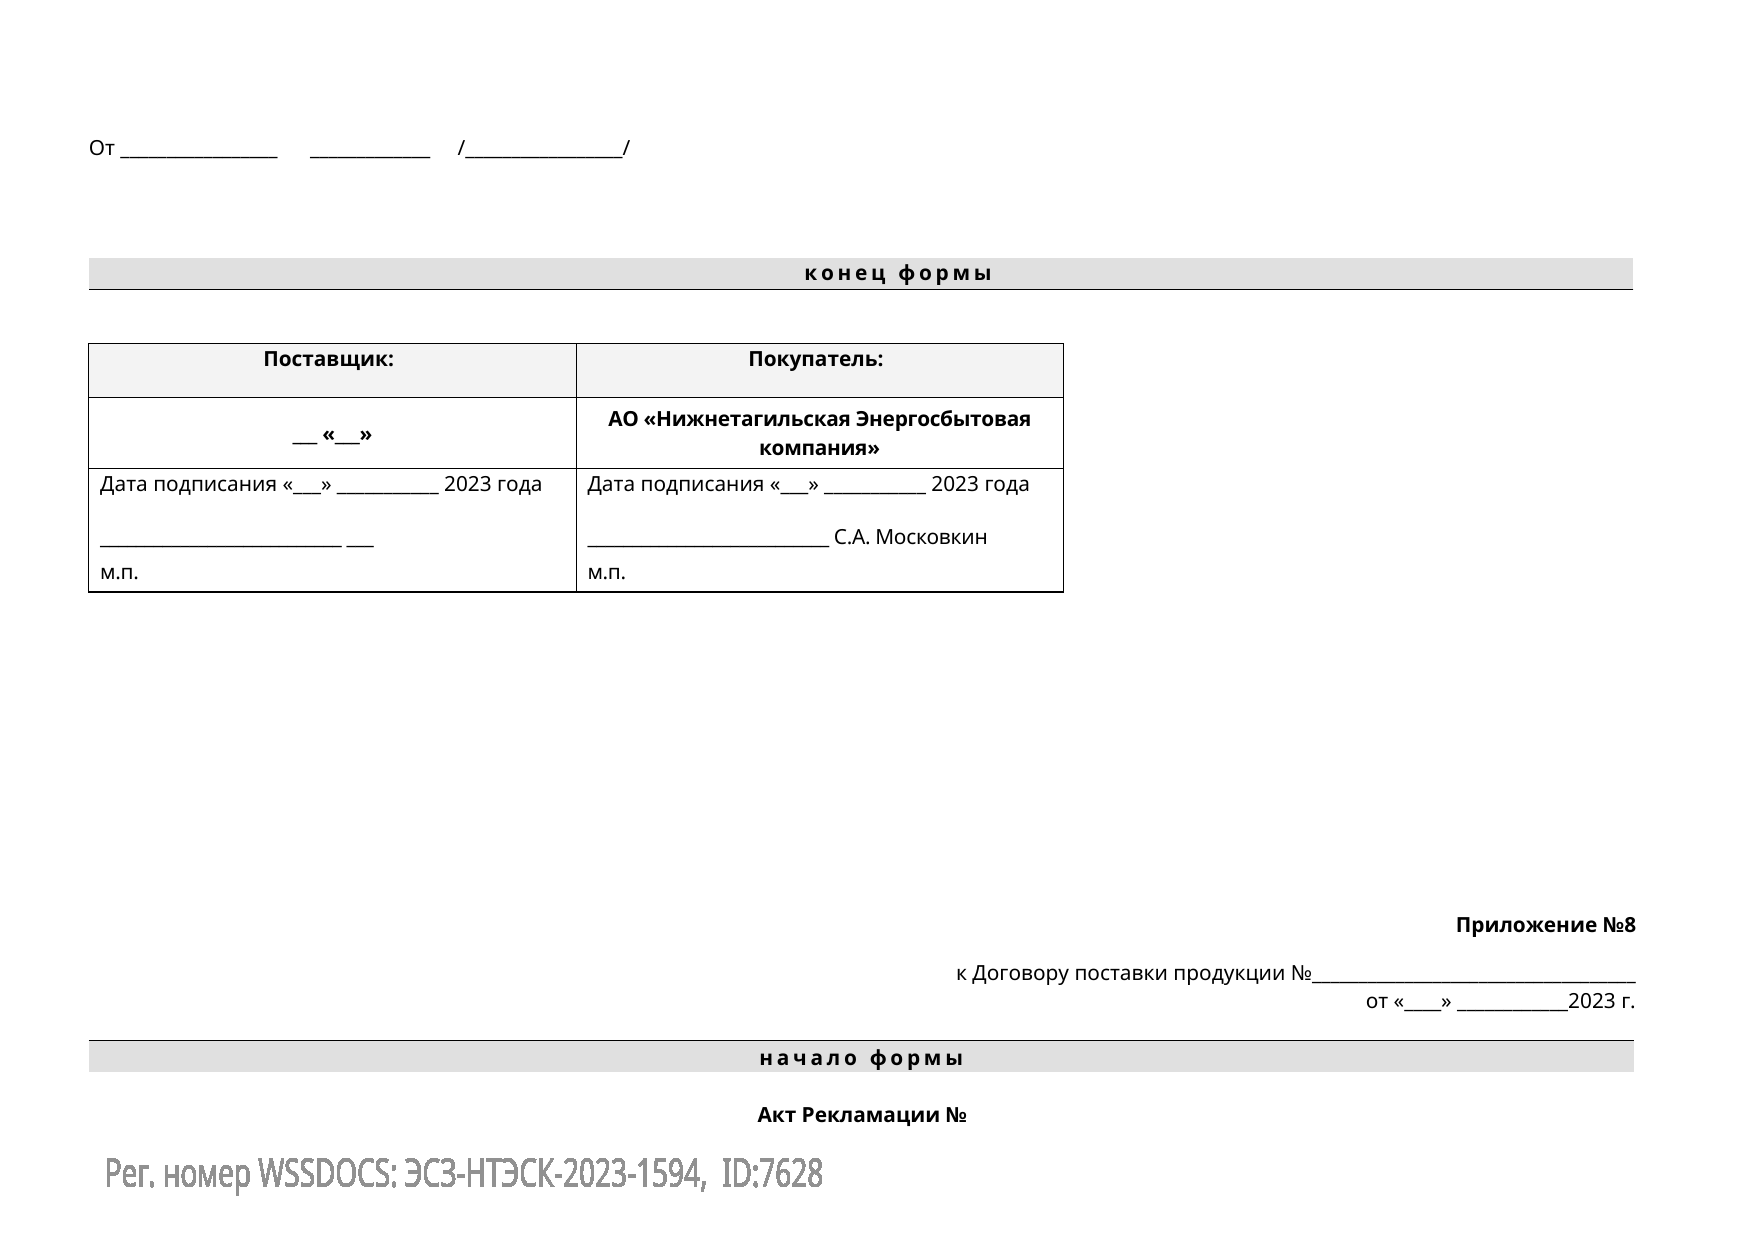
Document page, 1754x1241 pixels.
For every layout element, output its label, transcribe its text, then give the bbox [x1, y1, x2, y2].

table_cell Дата подписания «___» ___________ 2023 года ___________________________ С.А. Московкин м.п. [577, 469, 1063, 591]
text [89, 133, 1636, 161]
text начало формы [89, 1041, 1634, 1072]
table_cell ___ «___» [89, 398, 576, 468]
text конец формы [89, 258, 1633, 289]
text к Договору поставки продукции №___________________________________ [89, 958, 1636, 986]
text от «____» ____________2023 г. [89, 986, 1636, 1015]
table_header Поставщик: [89, 344, 576, 397]
text Приложение №8 [89, 911, 1636, 939]
table_cell Дата подписания «___» ___________ 2023 года ___________________________ ___ м.п. [89, 469, 576, 591]
text Акт Рекламации № [89, 1100, 1636, 1128]
table_cell АО «Нижнетагильская Энергосбытовая компания» [577, 398, 1063, 468]
table_header Покупатель: [577, 344, 1063, 397]
